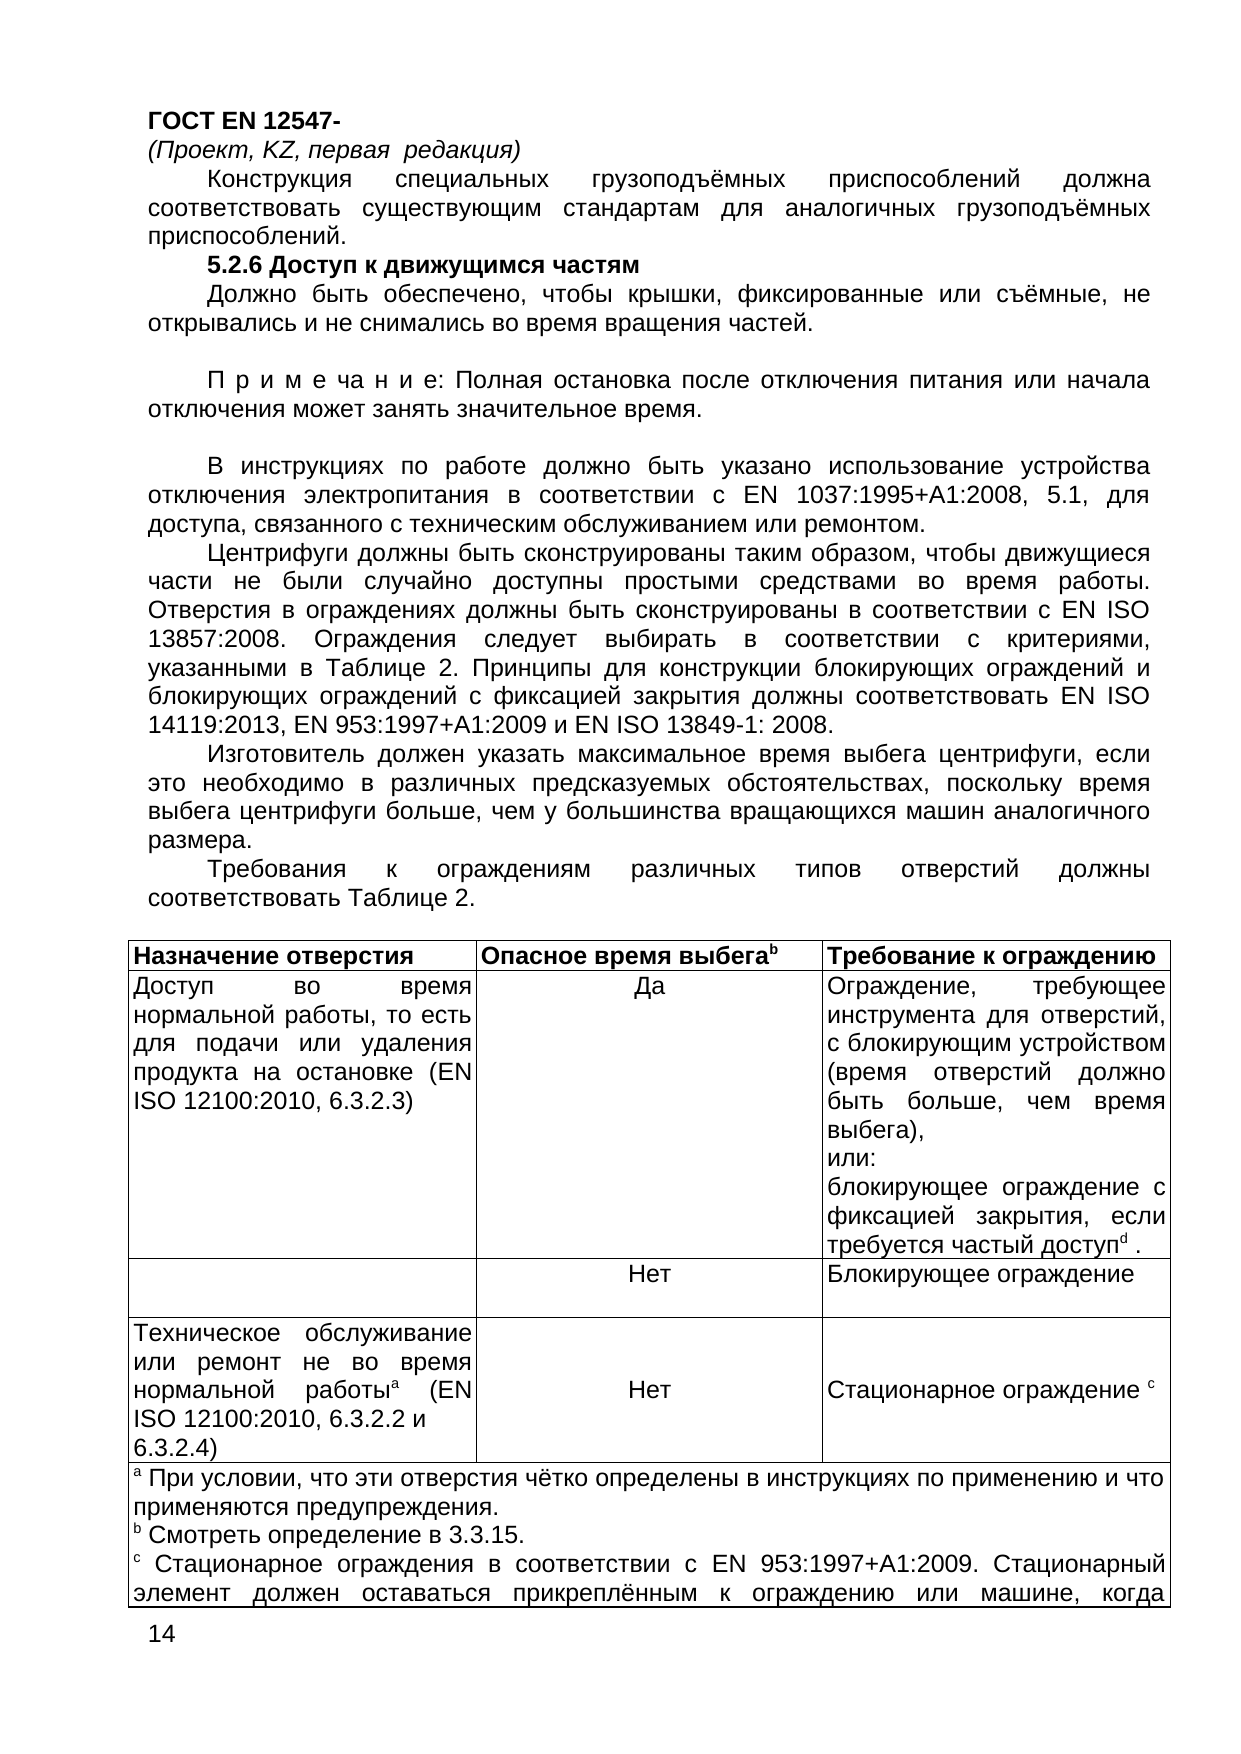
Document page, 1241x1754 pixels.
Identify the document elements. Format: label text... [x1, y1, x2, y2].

table_cell Блокирующее ограждение [823, 1259, 1170, 1317]
table_cell Доступ во время нормальной работы, то есть для подачи или удаления продукта на остановке (EN ISO 12100:2010, 6.3.2.3) [129, 971, 476, 1258]
text П р и м е ча н и е: Полная остановка после отключения питания или начала отключения может занять значительное время. [148, 365, 1152, 422]
table_cell Ограждение, требующее инструмента для отверстий, с блокирующим устройством (время отверстий должно быть больше, чем время выбега), или: блокирующее ограждение с фиксацией закрытия, если требуется частый доступd . [823, 971, 1170, 1258]
text В инструкциях по работе должно быть указано использование устройства отключения электропитания в соответствии с EN 1037:1995+A1:2008, 5.1, для доступа, связанного с техническим обслуживанием или ремонтом. [148, 451, 1152, 537]
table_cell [129, 1463, 1170, 1606]
table_cell Стационарное ограждение c [823, 1318, 1170, 1462]
table_header Назначение отверстия [129, 941, 476, 970]
table_header Опасное время выбегаb [477, 941, 822, 970]
table_header Требование к ограждению [823, 941, 1170, 970]
text Должно быть обеспечено, чтобы крышки, фиксированные или съёмные, не открывались и не снимались во время вращения частей. [148, 279, 1152, 336]
text 5.2.6 Доступ к движущимся частям [148, 250, 1152, 279]
text Требования к ограждениям различных типов отверстий должны соответствовать Таблице 2. [148, 854, 1152, 911]
text Изготовитель должен указать максимальное время выбега центрифуги, если это необходимо в различных предсказуемых обстоятельствах, поскольку время выбега центрифуги больше, чем у большинства вращающихся машин аналогичного размера. [148, 739, 1152, 854]
text Конструкция специальных грузоподъёмных приспособлений должна соответствовать существующим стандартам для аналогичных грузоподъёмных приспособлений. [148, 164, 1152, 250]
table_cell Техническое обслуживание или ремонт не во время нормальной работыa (EN ISO 12100:2010, 6.3.2.2 и 6.3.2.4) [129, 1318, 476, 1462]
table_cell Да [477, 971, 822, 1258]
table_cell [129, 1259, 476, 1317]
table_cell Нет [477, 1318, 822, 1462]
text Центрифуги должны быть сконструированы таким образом, чтобы движущиеся части не были случайно доступны простыми средствами во время работы. Отверстия в ограждениях должны быть сконструированы в соответствии с EN ISO 13857:2008. Ограждения следует выбирать в соответствии с критериями, указанными в Таблице 2. Принципы для конструкции блокирующих ограждений и блокирующих ограждений с фиксацией закрытия должны соответствовать EN ISO 14119:2013, EN 953:1997+A1:2009 и EN ISO 13849-1: 2008. [148, 537, 1152, 739]
table_cell Нет [477, 1259, 822, 1317]
